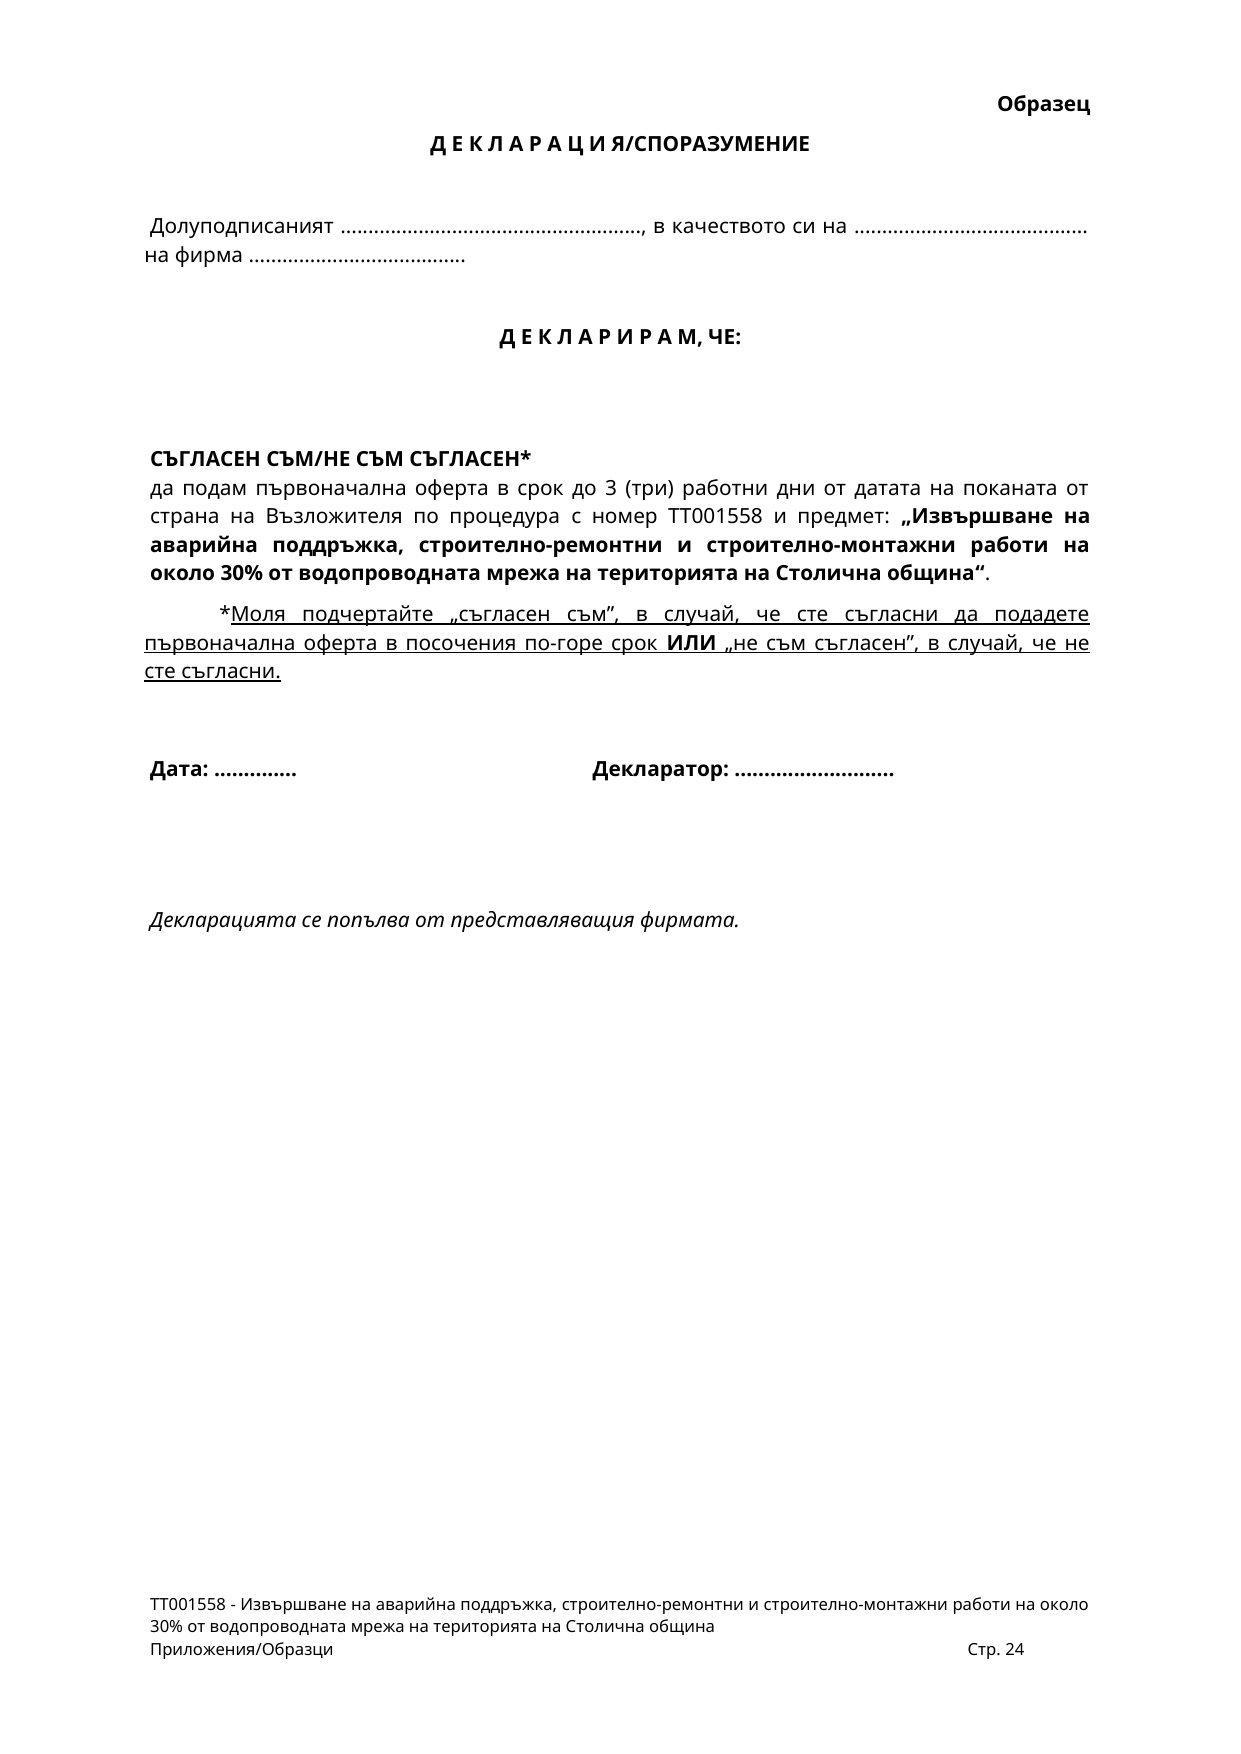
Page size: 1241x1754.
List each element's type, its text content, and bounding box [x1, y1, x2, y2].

text Образец [150, 89, 1090, 117]
text Д Е К Л А Р А Ц И Я/СПОРАЗУМЕНИЕ [144, 129, 1090, 158]
text *Моля подчертайте „съгласен съм”, в случай, че сте съгласни да подадете първоначална оферта в посочения по-горе срок ИЛИ „не съм съгласен”, в случай, че не сте съгласни. [144, 653, 1090, 684]
text Дата: .............. Декларатор: ........................... [150, 754, 1090, 782]
text Д Е К Л А Р И Р А М, ЧЕ: [144, 322, 1090, 350]
text СЪГЛАСЕН СЪМ/НЕ СЪМ СЪГЛАСЕН* [150, 444, 1090, 473]
text Долуподписаният ......................................................, в качеството си на .......................................... на фирма ....................................... [144, 211, 1090, 268]
text *Моля подчертайте „съгласен съм”, в случай, че сте съгласни да подадете първоначална оферта в посочения по-горе срок ИЛИ „не съм съгласен”, в случай, че не сте съгласни. [144, 599, 1090, 652]
text Декларацията се попълва от представляващия фирмата. [150, 905, 1090, 934]
text да подам първоначална оферта в срок до 3 (три) работни дни от датата на поканата от страна на Възложителя по процедура с номер ТТ001558 и предмет: „Извършване на аварийна поддръжка, строително-ремонтни и строително-монтажни работи на около 30% от водопроводната мрежа на територията на Столична община“. [150, 473, 1090, 587]
